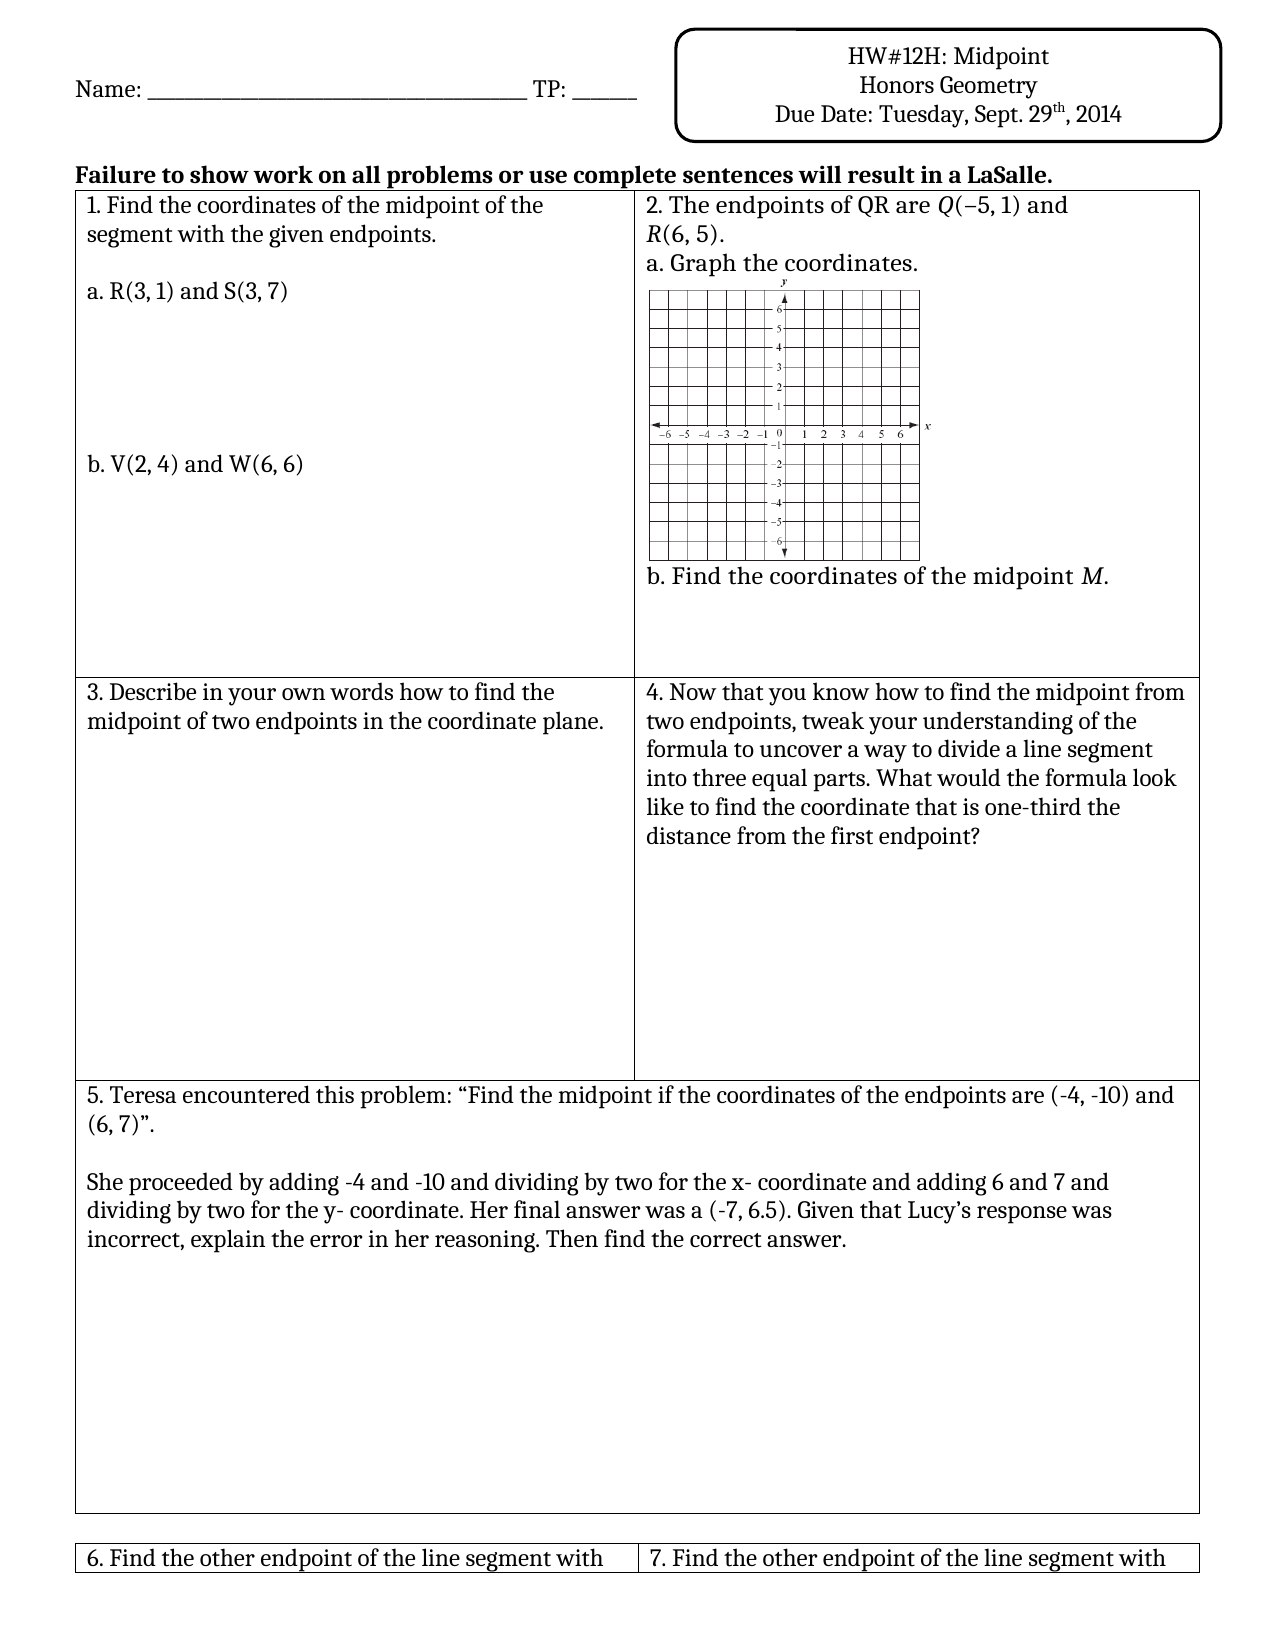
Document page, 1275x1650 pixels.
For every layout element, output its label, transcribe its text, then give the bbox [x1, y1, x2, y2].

table_cell 4. Now that you know how to find the midpoint from two endpoints, tweak your understanding of the formula to uncover a way to divide a line segment into three equal parts. What would the formula look like to find the coordinate that is one-third the distance from the first endpoint? [635, 678, 1199, 1080]
table_header 1. Find the coordinates of the midpoint of the segment with the given endpoints. a. R(3, 1) and S(3, 7) b. V(2, 4) and W(6, 6) [76, 191, 634, 677]
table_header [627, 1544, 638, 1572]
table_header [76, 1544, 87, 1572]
table_header 2. The endpoints of QR are Q(–5, 1) and R(6, 5). a. Graph the coordinates. b. Find the coordinates of the midpoint M. [635, 191, 1199, 677]
table_cell 3. Describe in your own words how to find the midpoint of two endpoints in the coordinate plane. [76, 678, 634, 1080]
text Failure to show work on all problems or use complete sentences will result in a LaSalle. [75, 161, 1200, 190]
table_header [639, 1544, 1199, 1572]
table_cell 5. Teresa encountered this problem: “Find the midpoint if the coordinates of the endpoints are (-4, -10) and (6, 7)”. She proceeded by adding -4 and -10 and dividing by two for the x- coordinate and adding 6 and 7 and dividing by two for the y- coordinate. Her final answer was a (-7, 6.5). Given that Lucy’s response was incorrect, explain the error in her reasoning. Then find the correct answer. [76, 1081, 1199, 1513]
text Name: _________________________________________ TP: _______ [75, 75, 674, 104]
picture [646, 277, 932, 562]
